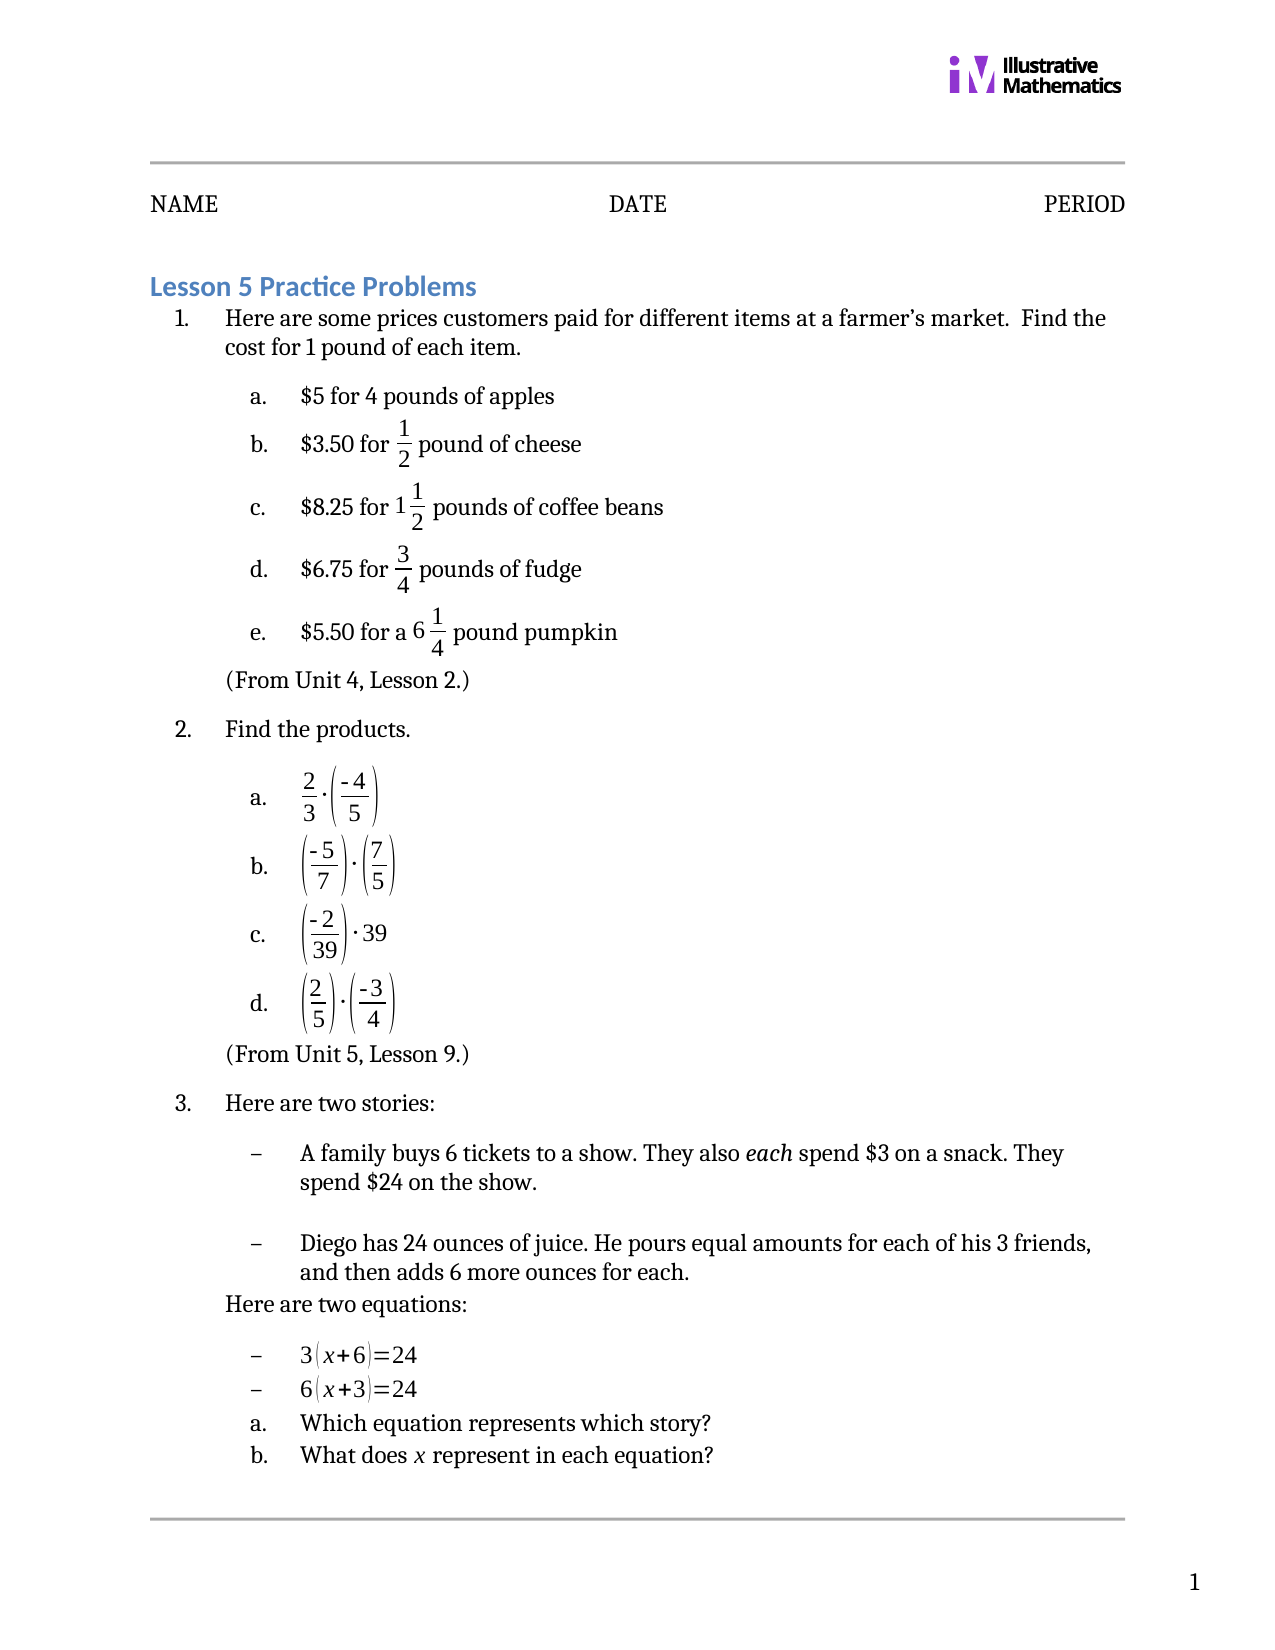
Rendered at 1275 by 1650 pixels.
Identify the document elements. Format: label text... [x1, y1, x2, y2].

list (From Unit 5, Lesson 9.) [175, 1040, 1125, 1068]
list $3.50 for pound of cheese [250, 415, 1125, 474]
list $5 for 4 pounds of apples [250, 382, 1125, 411]
list Here are some prices customers paid for different items at a farmer’s market. Find the cost for 1 pound of each item. [175, 304, 1125, 361]
list A family buys 6 tickets to a show. They also each spend $3 on a snack. They spend $24 on the show. [250, 1139, 1125, 1225]
list Which equation represents which story? [250, 1408, 1125, 1437]
list (From Unit 4, Lesson 2.) [175, 666, 1125, 694]
list Find the products. [175, 715, 1125, 744]
list What does represent in each equation? [250, 1441, 1125, 1470]
list Here are two equations: [175, 1290, 1125, 1319]
subtitle Lesson 5 Practice Problems [150, 268, 1125, 304]
list $5.50 for a pound pumpkin [250, 603, 1125, 662]
list $8.25 for pounds of coffee beans [250, 477, 1125, 536]
picture [949, 55, 1121, 93]
list $6.75 for pounds of fudge [250, 540, 1125, 599]
list Diego has 24 ounces of juice. He pours equal amounts for each of his 3 friends, and then adds 6 more ounces for each. [250, 1229, 1125, 1286]
list Here are two stories: [175, 1089, 1125, 1118]
